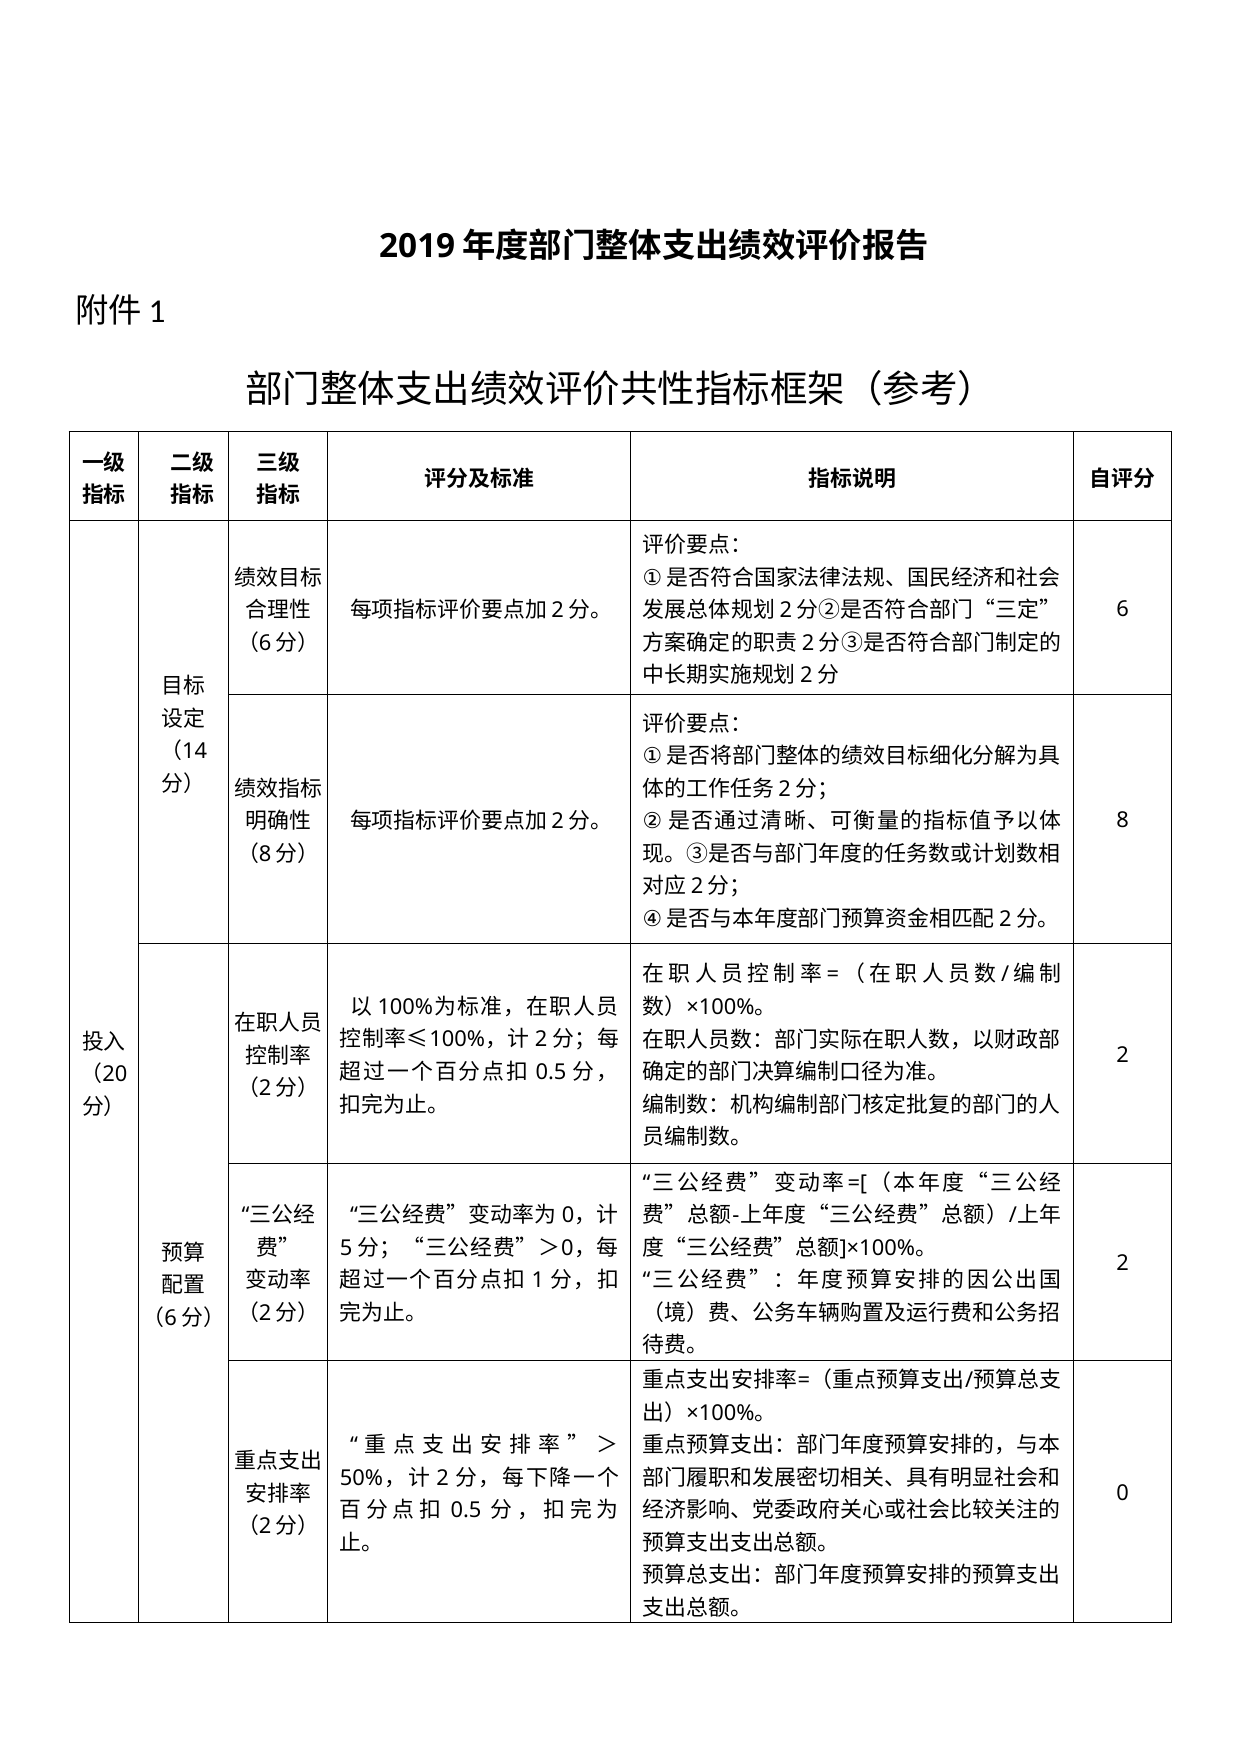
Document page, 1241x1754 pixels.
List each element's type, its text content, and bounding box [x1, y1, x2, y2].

table_cell 在职人员 控制率（2分） [229, 944, 327, 1162]
table_header 指标说明 [631, 432, 1073, 520]
table_cell 8 [1074, 695, 1171, 943]
table_cell 0 [1074, 1361, 1171, 1622]
text 附件1 [75, 276, 1165, 341]
table_cell 重点支出安排率=（重点预算支出/预算总支出）×100%。 重点预算支出：部门年度预算安排的，与本部门履职和发展密切相关、具有明显社会和经济影响、党委政府关心或社会比较关注的预算支出支出总额。 预算总支出：部门年度预算安排的预算支出支出总额。 [631, 1361, 1073, 1622]
table_cell 预算 配置 （6分） [139, 944, 228, 1622]
table_header 三级 指标 [229, 432, 327, 520]
table_cell 以100%为标准，在职人员控制率≤100%，计2分；每超过一个百分点扣0.5分，扣完为止。 [328, 944, 630, 1162]
table_cell 每项指标评价要点加2分。 [328, 695, 630, 943]
table_cell 绩效目标 合理性（6分） [229, 521, 327, 694]
table_cell 每项指标评价要点加2分。 [328, 521, 630, 694]
table_cell 投入（20分） [70, 521, 138, 1622]
table_cell “三公经费”变动率=[（本年度“三公经费”总额-上年度“三公经费”总额）/上年度“三公经费”总额]×100%。 “三公经费”：年度预算安排的因公出国（境）费、公务车辆购置及运行费和公务招待费。 [631, 1164, 1073, 1359]
table_header 自评分 [1074, 432, 1171, 520]
text 2019年度部门整体支出绩效评价报告 [75, 211, 1165, 276]
table_cell 2 [1074, 1164, 1171, 1359]
table_cell 评价要点： ①是否将部门整体的绩效目标细化分解为具体的工作任务2分； ②是否通过清晰、可衡量的指标值予以体现。③是否与部门年度的任务数或计划数相对应2分； ④是否与本年度部门预算资金相匹配2分。 [631, 695, 1073, 943]
table_cell 重点支出 安排率（2分） [229, 1361, 327, 1622]
table_header 一级 指标 [70, 432, 138, 520]
table_cell 绩效指标 明确性（8分） [229, 695, 327, 943]
table_cell 评价要点： ①是否符合国家法律法规、国民经济和社会发展总体规划2分②是否符合部门“三定”方案确定的职责2分③是否符合部门制定的中长期实施规划2分 [631, 521, 1073, 694]
table_cell “三公经费” 变动率（2分） [229, 1164, 327, 1359]
table_cell “三公经费”变动率为0，计5分；“三公经费”＞0，每超过一个百分点扣1分，扣完为止。 [328, 1164, 630, 1359]
table_cell 在职人员控制率=（在职人员数/编制数）×100%。 在职人员数：部门实际在职人数，以财政部确定的部门决算编制口径为准。 编制数：机构编制部门核定批复的部门的人员编制数。 [631, 944, 1073, 1162]
text 部门整体支出绩效评价共性指标框架（参考） [75, 353, 1165, 418]
table_cell 2 [1074, 944, 1171, 1162]
table_cell 目标 设定（14分） [139, 521, 228, 943]
table_header 评分及标准 [328, 432, 630, 520]
table_cell 6 [1074, 521, 1171, 694]
table_header 二级 指标 [139, 432, 228, 520]
table_cell “重点支出安排率”＞50%，计2分，每下降一个百分点扣0.5分，扣完为止。 [328, 1361, 630, 1622]
